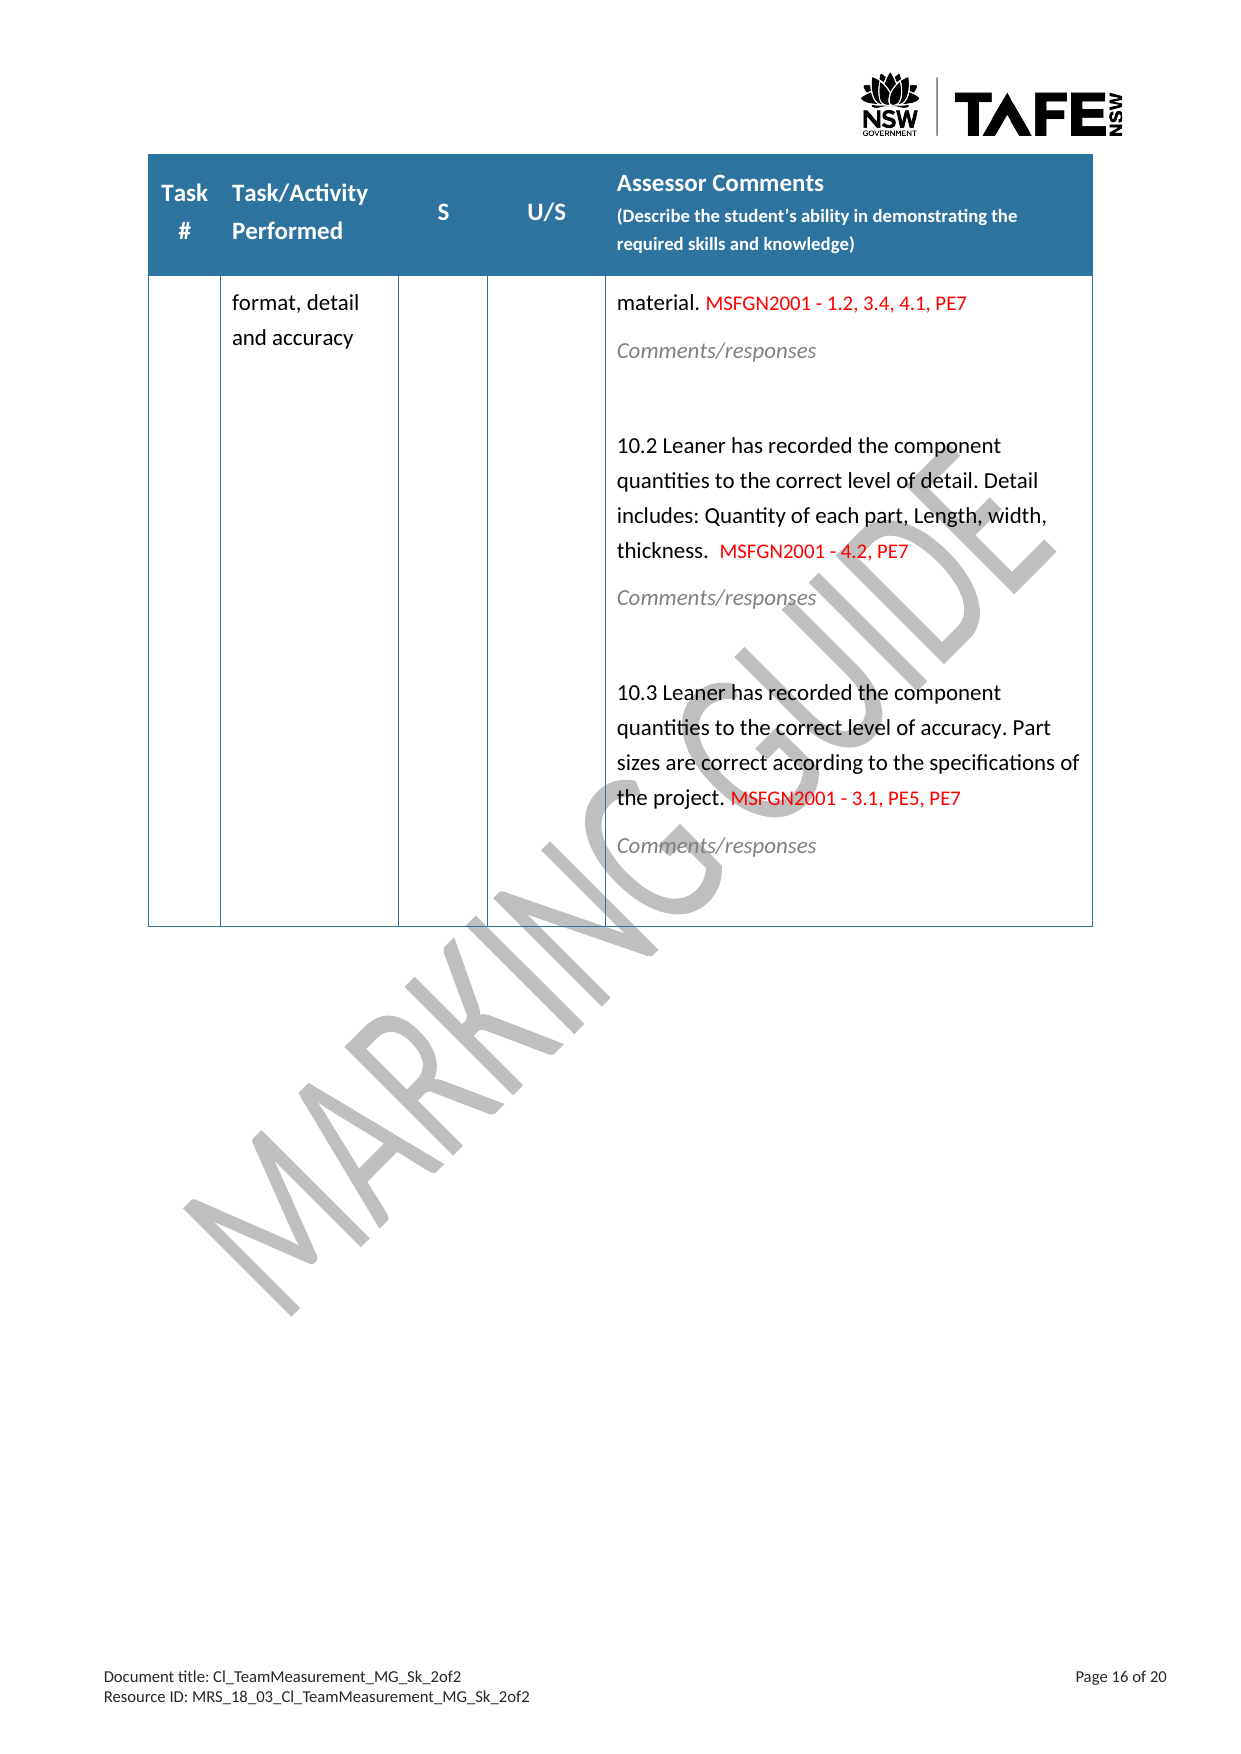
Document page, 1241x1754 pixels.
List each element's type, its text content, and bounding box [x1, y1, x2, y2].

table_header Task/Activity Performed [221, 155, 398, 275]
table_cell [606, 276, 1092, 926]
table_cell 10 [149, 276, 220, 926]
table_header Task # [149, 155, 220, 275]
table_header S [399, 155, 487, 275]
table_cell [488, 276, 605, 926]
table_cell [221, 276, 398, 926]
table_header U/S [488, 155, 605, 275]
table_cell [399, 276, 487, 926]
table_header Assessor Comments (Describe the student’s ability in demonstrating the required skills and knowledge) [606, 155, 1092, 275]
picture [861, 71, 1123, 137]
